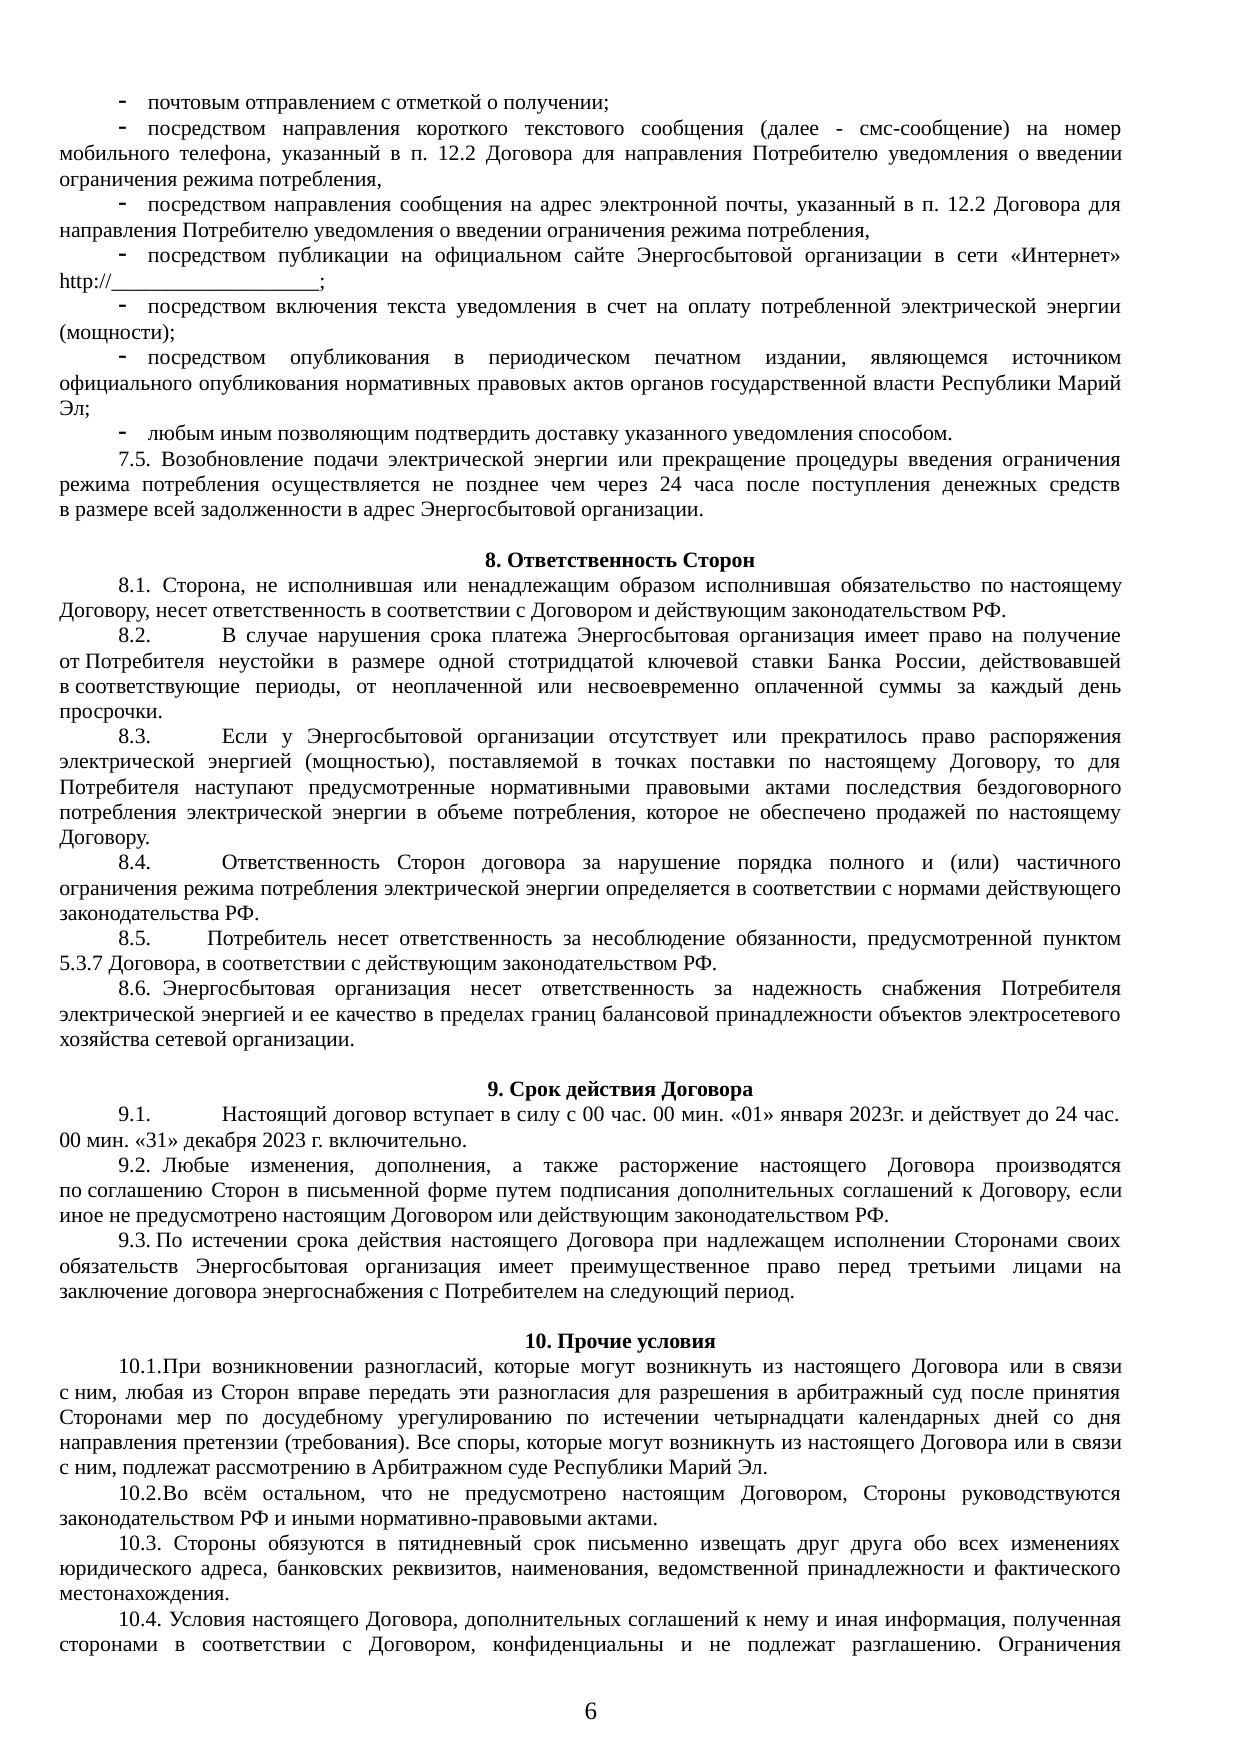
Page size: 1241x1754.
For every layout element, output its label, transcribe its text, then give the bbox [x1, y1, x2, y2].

text 9. Срок действия Договора [59, 1076, 1122, 1101]
list Потребитель несет ответственность за несоблюдение обязанности, предусмотренной пунктом 5.3.7 Договора, в соответствии с действующим законодательством РФ. [59, 925, 1122, 975]
list почтовым отправлением с отметкой о получении; [59, 89, 1122, 114]
list посредством включения текста уведомления в счет на оплату потребленной электрической энергии (мощности); [59, 293, 1122, 344]
list Любые изменения, дополнения, а также расторжение настоящего Договора производятся по соглашению Сторон в письменной форме путем подписания дополнительных соглашений к Договору, если иное не предусмотрено настоящим Договором или действующим законодательством РФ. [59, 1152, 1122, 1227]
list Ответственность Сторон договора за нарушение порядка полного и (или) частичного ограничения режима потребления электрической энергии определяется в соответствии с нормами действующего законодательства РФ. [59, 849, 1122, 925]
list По истечении срока действия настоящего Договора при надлежащем исполнении Сторонами своих обязательств Энергосбытовая организация имеет преимущественное право перед третьими лицами на заключение договора энергоснабжения с Потребителем на следующий период. [59, 1227, 1122, 1303]
list Сторона, не исполнившая или ненадлежащим образом исполнившая обязательство по настоящему Договору, несет ответственность в соответствии с Договором и действующим законодательством РФ. [59, 572, 1122, 622]
list Энергосбытовая организация несет ответственность за надежность снабжения Потребителя электрической энергией и ее качество в пределах границ балансовой принадлежности объектов электросетевого хозяйства сетевой организации. [59, 975, 1122, 1051]
list В случае нарушения срока платежа Энергосбытовая организация имеет право на получение от Потребителя неустойки в размере одной стотридцатой ключевой ставки Банка России, действовавшей в соответствующие периоды, от неоплаченной или несвоевременно оплаченной суммы за каждый день просрочки. [59, 622, 1122, 723]
text 7.5. Возобновление подачи электрической энергии или прекращение процедуры введения ограничения режима потребления осуществляется не позднее чем через 24 часа после поступления денежных средств в размере всей задолженности в адрес Энергосбытовой организации. [59, 446, 1122, 522]
list Если у Энергосбытовой организации отсутствует или прекратилось право распоряжения электрической энергией (мощностью), поставляемой в точках поставки по настоящему Договору, то для Потребителя наступают предусмотренные нормативными правовыми актами последствия бездоговорного потребления электрической энергии в объеме потребления, которое не обеспечено продажей по настоящему Договору. [59, 723, 1122, 849]
text 10.3. Стороны обязуются в пятидневный срок письменно извещать друг друга обо всех изменениях юридического адреса, банковских реквизитов, наименования, ведомственной принадлежности и фактического местонахождения. [59, 1530, 1122, 1606]
list Настоящий договор вступает в силу с 00 час. 00 мин. «01» января 2023г. и действует до 24 час. 00 мин. «31» декабря 2023 г. включительно. [59, 1101, 1122, 1152]
text 8. Ответственность Сторон [59, 547, 1122, 572]
list посредством направления короткого текстового сообщения (далее - смс-сообщение) на номер мобильного телефона, указанный в п. 12.2 Договора для направления Потребителю уведомления о введении ограничения режима потребления, [59, 114, 1122, 191]
list посредством направления сообщения на адрес электронной почты, указанный в п. 12.2 Договора для направления Потребителю уведомления о введении ограничения режима потребления, [59, 191, 1122, 242]
text 10. Прочие условия [59, 1328, 1122, 1353]
list посредством публикации на официальном сайте Энергосбытовой организации в сети «Интернет» http://___________________; [59, 242, 1122, 293]
list посредством опубликования в периодическом печатном издании, являющемся источником официального опубликования нормативных правовых актов органов государственной власти Республики Марий Эл; [59, 344, 1122, 420]
list Во всём остальном, что не предусмотрено настоящим Договором, Стороны руководствуются законодательством РФ и иными нормативно-правовыми актами. [59, 1479, 1122, 1530]
list любым иным позволяющим подтвердить доставку указанного уведомления способом. [59, 420, 1122, 446]
list При возникновении разногласий, которые могут возникнуть из настоящего Договора или в связи с ним, любая из Сторон вправе передать эти разногласия для разрешения в арбитражный суд после принятия Сторонами мер по досудебному урегулированию по истечении четырнадцати календарных дней со дня направления претензии (требования). Все споры, которые могут возникнуть из настоящего Договора или в связи с ним, подлежат рассмотрению в Арбитражном суде Республики Марий Эл. [59, 1353, 1122, 1479]
